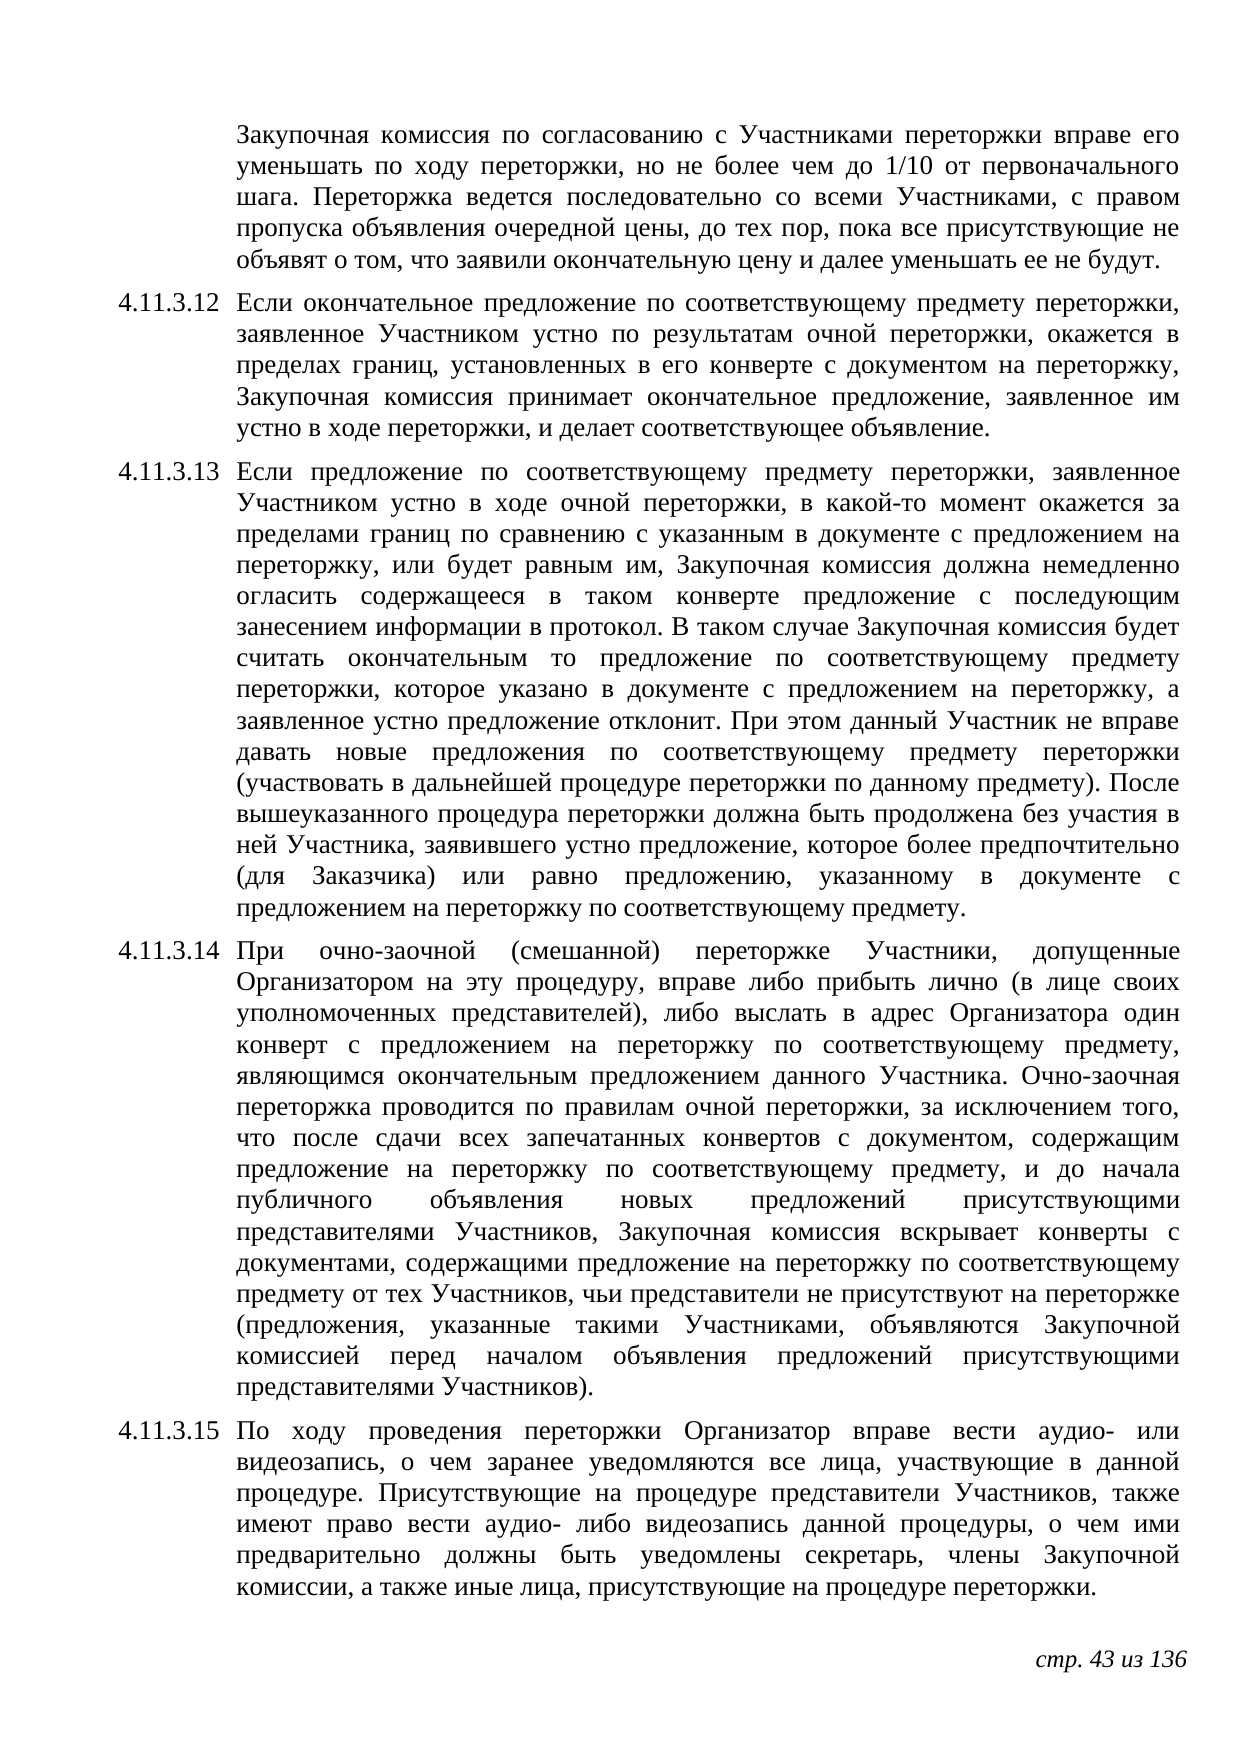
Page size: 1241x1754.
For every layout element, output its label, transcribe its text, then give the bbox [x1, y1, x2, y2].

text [118, 118, 1181, 274]
text Если окончательное предложение по соответствующему предмету переторжки, заявленное Участником устно по результатам очной переторжки, окажется в пределах границ, установленных в его конверте с документом на переторжку, Закупочная комиссия принимает окончательное предложение, заявленное им устно в ходе переторжки, и делает соответствующее объявление. [118, 286, 1181, 442]
text При очно-заочной (смешанной) переторжке Участники, допущенные Организатором на эту процедуру, вправе либо прибыть лично (в лице своих уполномоченных представителей), либо выслать в адрес Организатора один конверт с предложением на переторжку по соответствующему предмету, являющимся окончательным предложением данного Участника. Очно-заочная переторжка проводится по правилам очной переторжки, за исключением того, что после сдачи всех запечатанных конвертов с документом, содержащим предложение на переторжку по соответствующему предмету, и до начала публичного объявления новых предложений присутствующими представителями Участников, Закупочная комиссия вскрывает конверты с документами, содержащими предложение на переторжку по соответствующему предмету от тех Участников, чьи представители не присутствуют на переторжке (предложения, указанные такими Участниками, объявляются Закупочной комиссией перед началом объявления предложений присутствующими представителями Участников). [118, 934, 1181, 1401]
text Если предложение по соответствующему предмету переторжки, заявленное Участником устно в ходе очной переторжки, в какой-то момент окажется за пределами границ по сравнению с указанным в документе с предложением на переторжку, или будет равным им, Закупочная комиссия должна немедленно огласить содержащееся в таком конверте предложение с последующим занесением информации в протокол. В таком случае Закупочная комиссия будет считать окончательным то предложение по соответствующему предмету переторжки, которое указано в документе с предложением на переторжку, а заявленное устно предложение отклонит. При этом данный Участник не вправе давать новые предложения по соответствующему предмету переторжки (участвовать в дальнейшей процедуре переторжки по данному предмету). После вышеуказанного процедура переторжки должна быть продолжена без участия в ней Участника, заявившего устно предложение, которое более предпочтительно (для Заказчика) или равно предложению, указанному в документе с предложением на переторжку по соответствующему предмету. [118, 454, 1181, 922]
text По ходу проведения переторжки Организатор вправе вести аудио- или видеозапись, о чем заранее уведомляются все лица, участвующие в данной процедуре. Присутствующие на процедуре представители Участников, также имеют право вести аудио- либо видеозапись данной процедуры, о чем ими предварительно должны быть уведомлены секретарь, члены Закупочной комиссии, а также иные лица, присутствующие на процедуре переторжки. [118, 1414, 1181, 1601]
